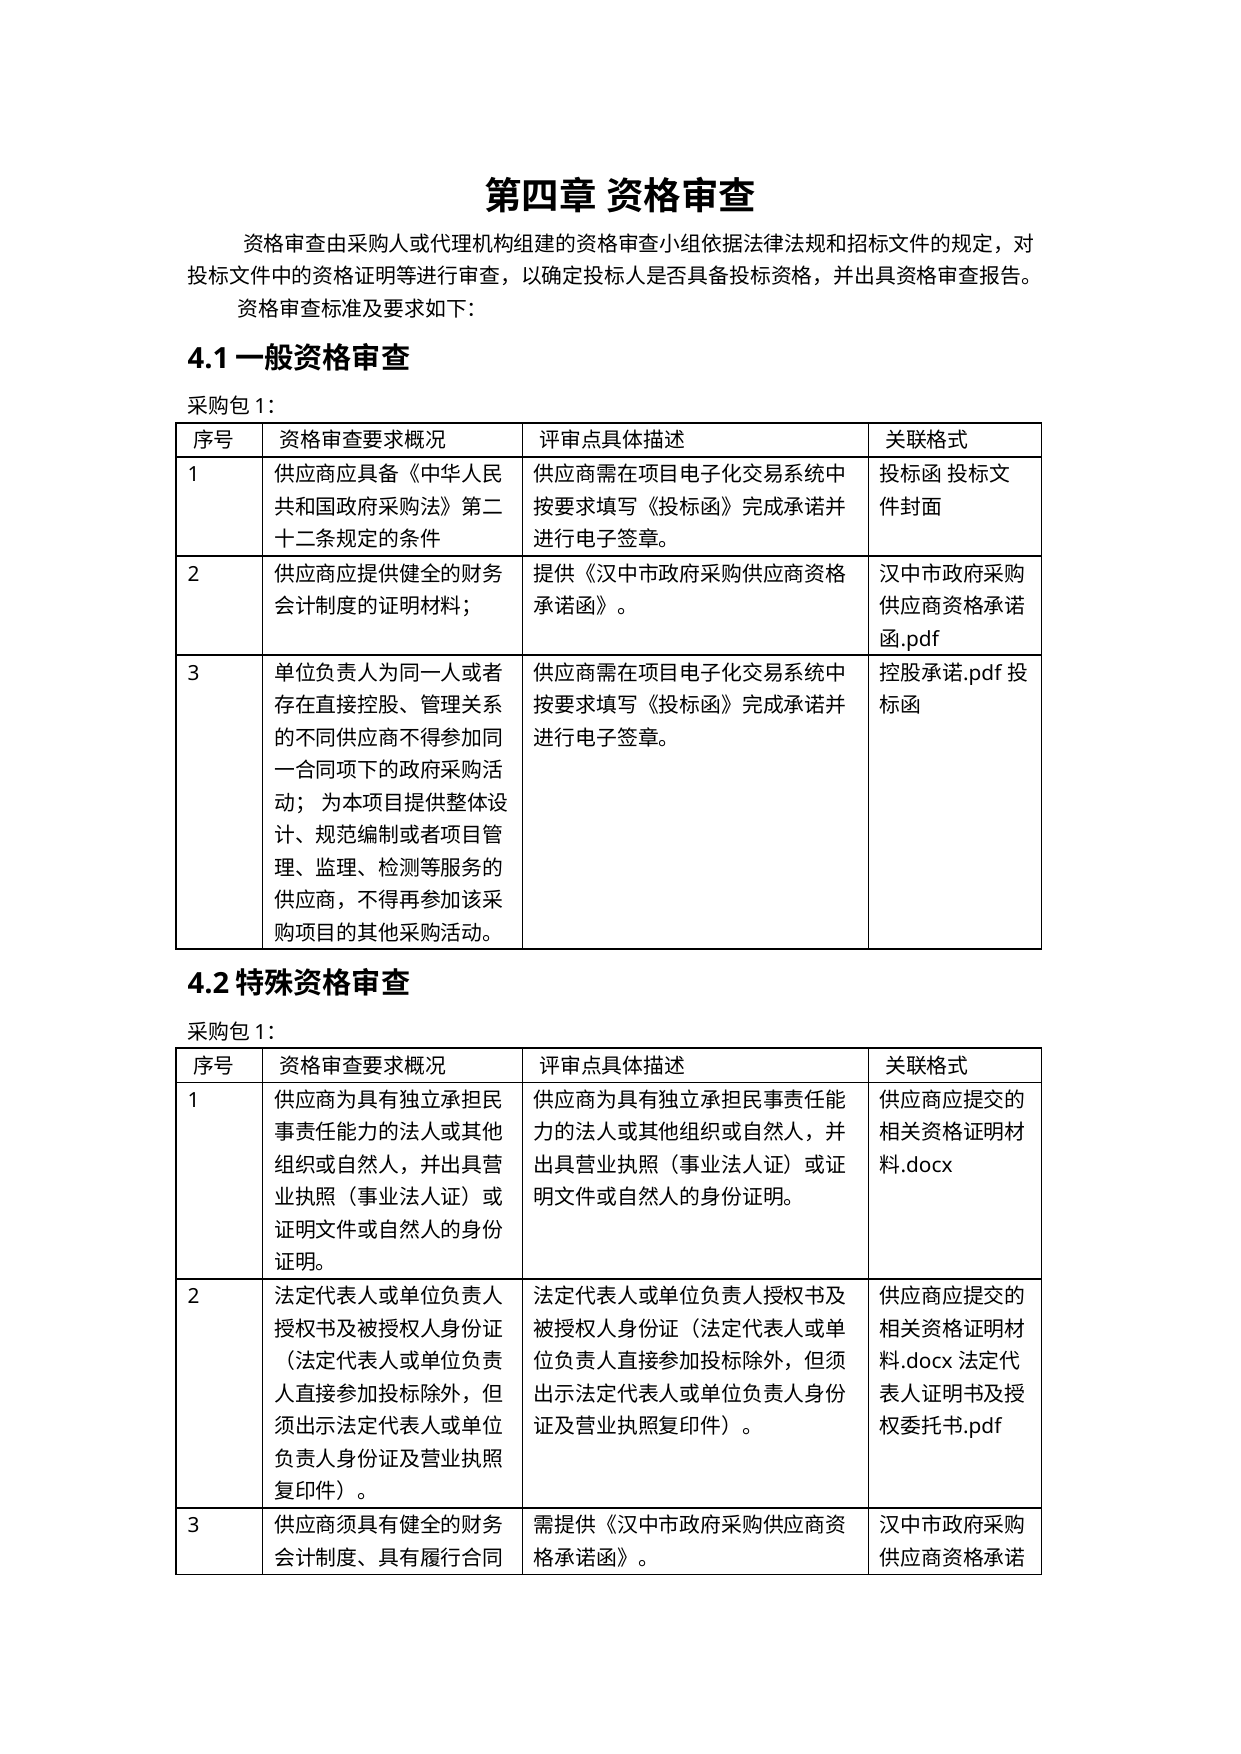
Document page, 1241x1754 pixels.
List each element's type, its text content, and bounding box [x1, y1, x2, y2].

table_cell 1 [177, 1083, 262, 1278]
table_cell 3 [177, 1509, 262, 1573]
table_cell 汉中市政府采购供应商资格承诺函.pdf [869, 557, 1041, 654]
text 资格审查由采购人或代理机构组建的资格审查小组依据法律法规和招标文件的规定，对投标文件中的资格证明等进行审查，以确定投标人是否具备投标资格，并出具资格审查报告。 [187, 227, 1053, 292]
table_cell 2 [177, 557, 262, 654]
table_cell 供应商需在项目电子化交易系统中按要求填写《投标函》完成承诺并进行电子签章。 [523, 458, 868, 555]
table_cell 提供《汉中市政府采购供应商资格承诺函》。 [523, 557, 868, 654]
table_cell 供应商应提交的相关资格证明材料.docx [869, 1083, 1041, 1278]
table_cell 1 [177, 458, 262, 555]
table_cell 投标函 投标文件封面 [869, 458, 1041, 555]
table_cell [523, 1509, 868, 1573]
text 资格审查标准及要求如下： [187, 292, 1053, 324]
table_cell 供应商应提供健全的财务会计制度的证明材料； [263, 557, 522, 654]
table_cell 供应商需在项目电子化交易系统中按要求填写《投标函》完成承诺并进行电子签章。 [523, 656, 868, 948]
table_header 资格审查要求概况 [263, 1049, 522, 1081]
table_header 关联格式 [869, 424, 1041, 456]
table_header 序号 [177, 424, 262, 456]
table_cell 法定代表人或单位负责人授权书及被授权人身份证（法定代表人或单位负责人直接参加投标除外，但须出示法定代表人或单位负责人身份证及营业执照复印件）。 [523, 1280, 868, 1507]
text 4.1一般资格审查 [187, 324, 1053, 389]
table_header 关联格式 [869, 1049, 1041, 1081]
table_header 资格审查要求概况 [263, 424, 522, 456]
table_cell 供应商为具有独立承担民事责任能力的法人或其他组织或自然人，并出具营业执照（事业法人证）或证明文件或自然人的身份证明。 [523, 1083, 868, 1278]
table_header 评审点具体描述 [523, 1049, 868, 1081]
table_header 评审点具体描述 [523, 424, 868, 456]
table_cell 供应商为具有独立承担民事责任能力的法人或其他组织或自然人，并出具营业执照（事业法人证）或证明文件或自然人的身份证明。 [263, 1083, 522, 1278]
table_cell 单位负责人为同一人或者存在直接控股、管理关系的不同供应商不得参加同一合同项下的政府采购活动； 为本项目提供整体设计、规范编制或者项目管理、监理、检测等服务的供应商，不得再参加该采购项目的其他采购活动。 [263, 656, 522, 948]
text 第四章 资格审查 [187, 162, 1053, 227]
table_header 序号 [177, 1049, 262, 1081]
table_cell 法定代表人或单位负责人授权书及被授权人身份证（法定代表人或单位负责人直接参加投标除外，但须出示法定代表人或单位负责人身份证及营业执照复印件）。 [263, 1280, 522, 1507]
table_cell 控股承诺.pdf 投标函 [869, 656, 1041, 948]
table_cell 2 [177, 1280, 262, 1507]
text 采购包1： [187, 389, 1053, 422]
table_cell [263, 1509, 522, 1573]
text 采购包1： [187, 1015, 1053, 1047]
table_cell 3 [177, 656, 262, 948]
table_cell 汉中市政府采购供应商资格承诺函.pdf [869, 1509, 1041, 1573]
table_cell 供应商应提交的相关资格证明材料.docx 法定代表人证明书及授权委托书.pdf [869, 1280, 1041, 1507]
table_cell 供应商应具备《中华人民共和国政府采购法》第二十二条规定的条件 [263, 458, 522, 555]
text 4.2特殊资格审查 [187, 950, 1053, 1015]
